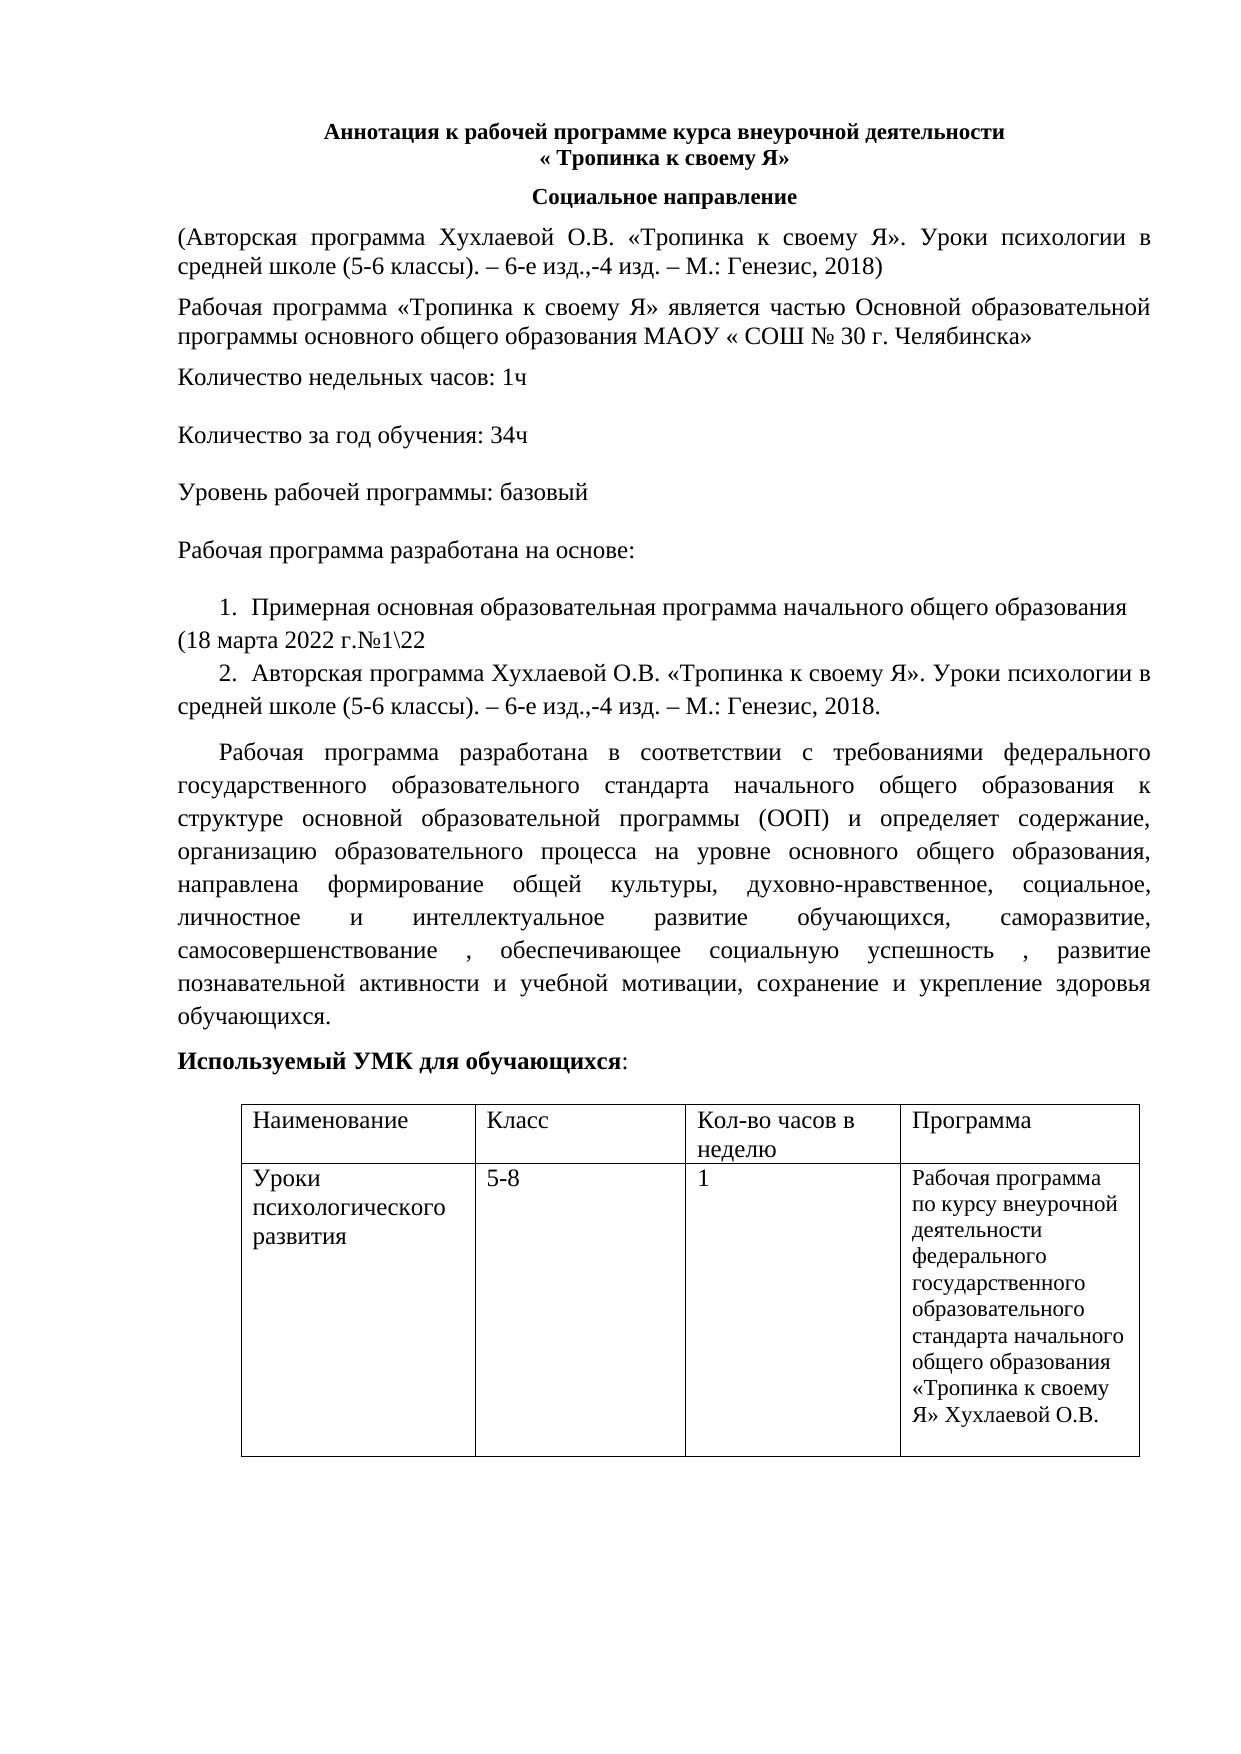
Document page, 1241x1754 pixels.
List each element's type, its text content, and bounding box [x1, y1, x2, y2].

table_header Класс [476, 1105, 685, 1162]
table_cell Рабочая программа по курсу внеурочной деятельности федерального государственного образовательного стандарта начального общего образования «Тропинка к своему Я» Хухлаевой О.В. [901, 1164, 1139, 1456]
text (Авторская программа Хухлаевой О.В. «Тропинка к своему Я». Уроки психологии в средней школе (5-6 классы). – 6-е изд.,-4 изд. – М.: Генезис, 2018) [177, 222, 1152, 280]
text Уровень рабочей программы: базовый [177, 477, 1152, 506]
text Количество недельных часов: 1ч [177, 362, 1152, 391]
text Аннотация к рабочей программе курса внеурочной деятельности [177, 118, 1152, 144]
text Рабочая программа разработана в соответствии с требованиями федерального государственного образовательного стандарта начального общего образования к структуре основной образовательной программы (ООП) и определяет содержание, организацию образовательного процесса на уровне основного общего образования, направлена формирование общей культуры, духовно-нравственное, социальное, личностное и интеллектуальное развитие обучающихся, саморазвитие, самосовершенствование , обеспечивающее социальную успешность , развитие познавательной активности и учебной мотивации, сохранение и укрепление здоровья обучающихся. [177, 737, 1152, 1030]
table_cell Уроки психологического развития [242, 1164, 475, 1456]
table_header Программа [901, 1105, 1139, 1162]
table_header Кол-во часов в неделю [686, 1105, 900, 1162]
list Авторская программа Хухлаевой О.В. «Тропинка к своему Я». Уроки психологии в средней школе (5-6 классы). – 6-е изд.,-4 изд. – М.: Генезис, 2018. [177, 658, 1152, 720]
text Количество за год обучения: 34ч [177, 420, 1152, 448]
text Используемый УМК для обучающихся: [177, 1046, 1152, 1075]
text « Тропинка к своему Я» [177, 144, 1152, 171]
text Рабочая программа разработана на основе: [177, 535, 1152, 563]
table_cell 5-8 [476, 1164, 685, 1456]
text Социальное направление [177, 183, 1152, 210]
text Рабочая программа «Тропинка к своему Я» является частью Основной образовательной программы основного общего образования МАОУ « СОШ № 30 г. Челябинска» [177, 292, 1152, 350]
table_cell 1 [686, 1164, 900, 1456]
list Примерная основная образовательная программа начального общего образования (18 марта 2022 г.№1\22 [177, 592, 1152, 654]
table_header Наименование [242, 1105, 475, 1162]
